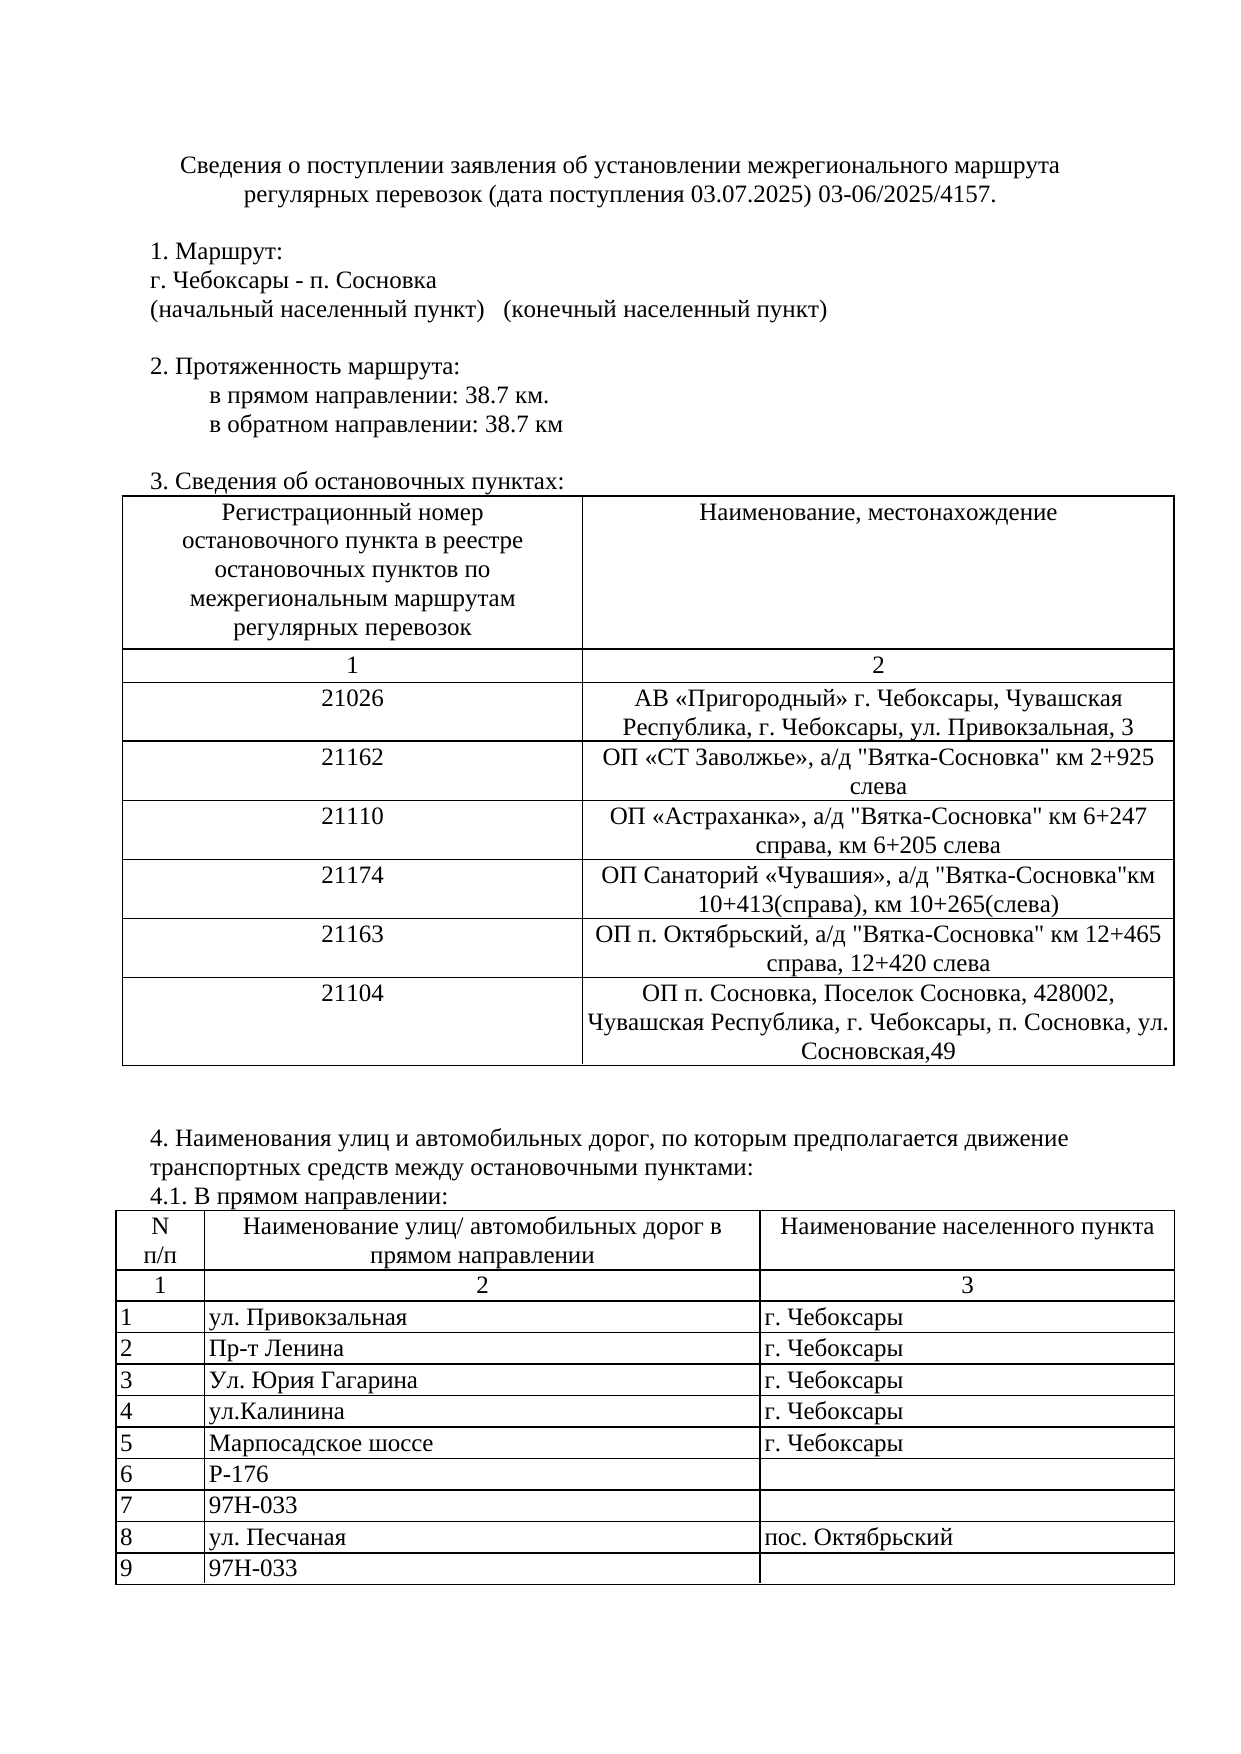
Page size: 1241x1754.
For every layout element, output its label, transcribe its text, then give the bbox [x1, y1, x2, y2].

table_cell 21162 [123, 742, 582, 799]
table_cell [761, 1491, 1174, 1521]
table_cell 8 [117, 1522, 204, 1552]
table_cell 3 [117, 1365, 204, 1395]
table_header Наименование, местонахождение [583, 497, 1173, 648]
table_cell г. Чебоксары [761, 1428, 1174, 1458]
table_cell ОП Санаторий «Чувашия», а/д "Вятка-Сосновка"км 10+413(справа), км 10+265(слева) [583, 860, 1173, 918]
table_cell Р-176 [205, 1459, 759, 1489]
table_header N п/п [117, 1211, 204, 1269]
table_cell ОП п. Сосновка, Поселок Сосновка, 428002, Чувашская Республика, г. Чебоксары, п. Сосновка, ул. Сосновская,49 [583, 978, 1173, 1064]
text 4.1. В прямом направлении: [150, 1181, 1090, 1210]
text 3. Сведения об остановочных пунктах: [150, 466, 1090, 495]
table_cell 21174 [123, 860, 582, 918]
table_cell 4 [117, 1396, 204, 1426]
text 4. Наименования улиц и автомобильных дорог, по которым предполагается движение транспортных средств между остановочными пунктами: [150, 1123, 1090, 1181]
table_cell 3 [761, 1271, 1174, 1300]
table_cell 1 [117, 1271, 204, 1300]
text в прямом направлении: 38.7 км. [150, 380, 1090, 409]
table_cell 21104 [123, 978, 582, 1064]
text в обратном направлении: 38.7 км [150, 409, 1090, 437]
table_cell 1 [117, 1302, 204, 1332]
table_cell 21163 [123, 919, 582, 977]
table_cell 2 [117, 1333, 204, 1363]
table_cell 2 [583, 650, 1173, 681]
table_cell 21110 [123, 801, 582, 858]
table_cell 97Н-033 [205, 1554, 759, 1583]
table_cell 6 [117, 1459, 204, 1489]
text (начальный населенный пункт) (конечный населенный пункт) [150, 294, 1090, 322]
table_cell г. Чебоксары [761, 1396, 1174, 1426]
table_cell 1 [123, 650, 582, 681]
table_cell ОП «Астраханка», а/д "Вятка-Сосновка" км 6+247 справа, км 6+205 слева [583, 801, 1173, 858]
table_cell 2 [205, 1271, 759, 1300]
text г. Чебоксары - п. Сосновка [150, 265, 1090, 294]
table_cell ул. Песчаная [205, 1522, 759, 1552]
table_cell Ул. Юрия Гагарина [205, 1365, 759, 1395]
table_cell г. Чебоксары [761, 1333, 1174, 1363]
table_cell ОП «СТ Заволжье», а/д "Вятка-Сосновка" км 2+925 слева [583, 742, 1173, 799]
table_header Наименование улиц/ автомобильных дорог в прямом направлении [205, 1211, 759, 1269]
table_cell АВ «Пригородный» г. Чебоксары, Чувашская Республика, г. Чебоксары, ул. Привокзальная, 3 [583, 683, 1173, 740]
table_header Регистрационный номер остановочного пункта в реестре остановочных пунктов по межрегиональным маршрутам регулярных перевозок [123, 497, 582, 648]
table_cell 97Н-033 [205, 1491, 759, 1521]
table_cell ул. Привокзальная [205, 1302, 759, 1332]
text 1. Маршрут: [150, 236, 1090, 265]
table_cell 7 [117, 1491, 204, 1521]
table_cell [761, 1554, 1174, 1583]
table_cell 21026 [123, 683, 582, 740]
table_cell г. Чебоксары [761, 1365, 1174, 1395]
text Сведения о поступлении заявления об установлении межрегионального маршрута регулярных перевозок (дата поступления 03.07.2025) 03-06/2025/4157. [150, 150, 1090, 207]
table_cell Марпосадское шоссе [205, 1428, 759, 1458]
table_cell г. Чебоксары [761, 1302, 1174, 1332]
table_cell ул.Калинина [205, 1396, 759, 1426]
table_cell Пр-т Ленина [205, 1333, 759, 1363]
table_cell пос. Октябрьский [761, 1522, 1174, 1552]
table_cell [761, 1459, 1174, 1489]
text 2. Протяженность маршрута: [150, 351, 1090, 380]
table_cell 9 [117, 1554, 204, 1583]
table_cell ОП п. Октябрьский, а/д "Вятка-Сосновка" км 12+465 справа, 12+420 слева [583, 919, 1173, 977]
table_header Наименование населенного пункта [761, 1211, 1174, 1269]
table_cell 5 [117, 1428, 204, 1458]
